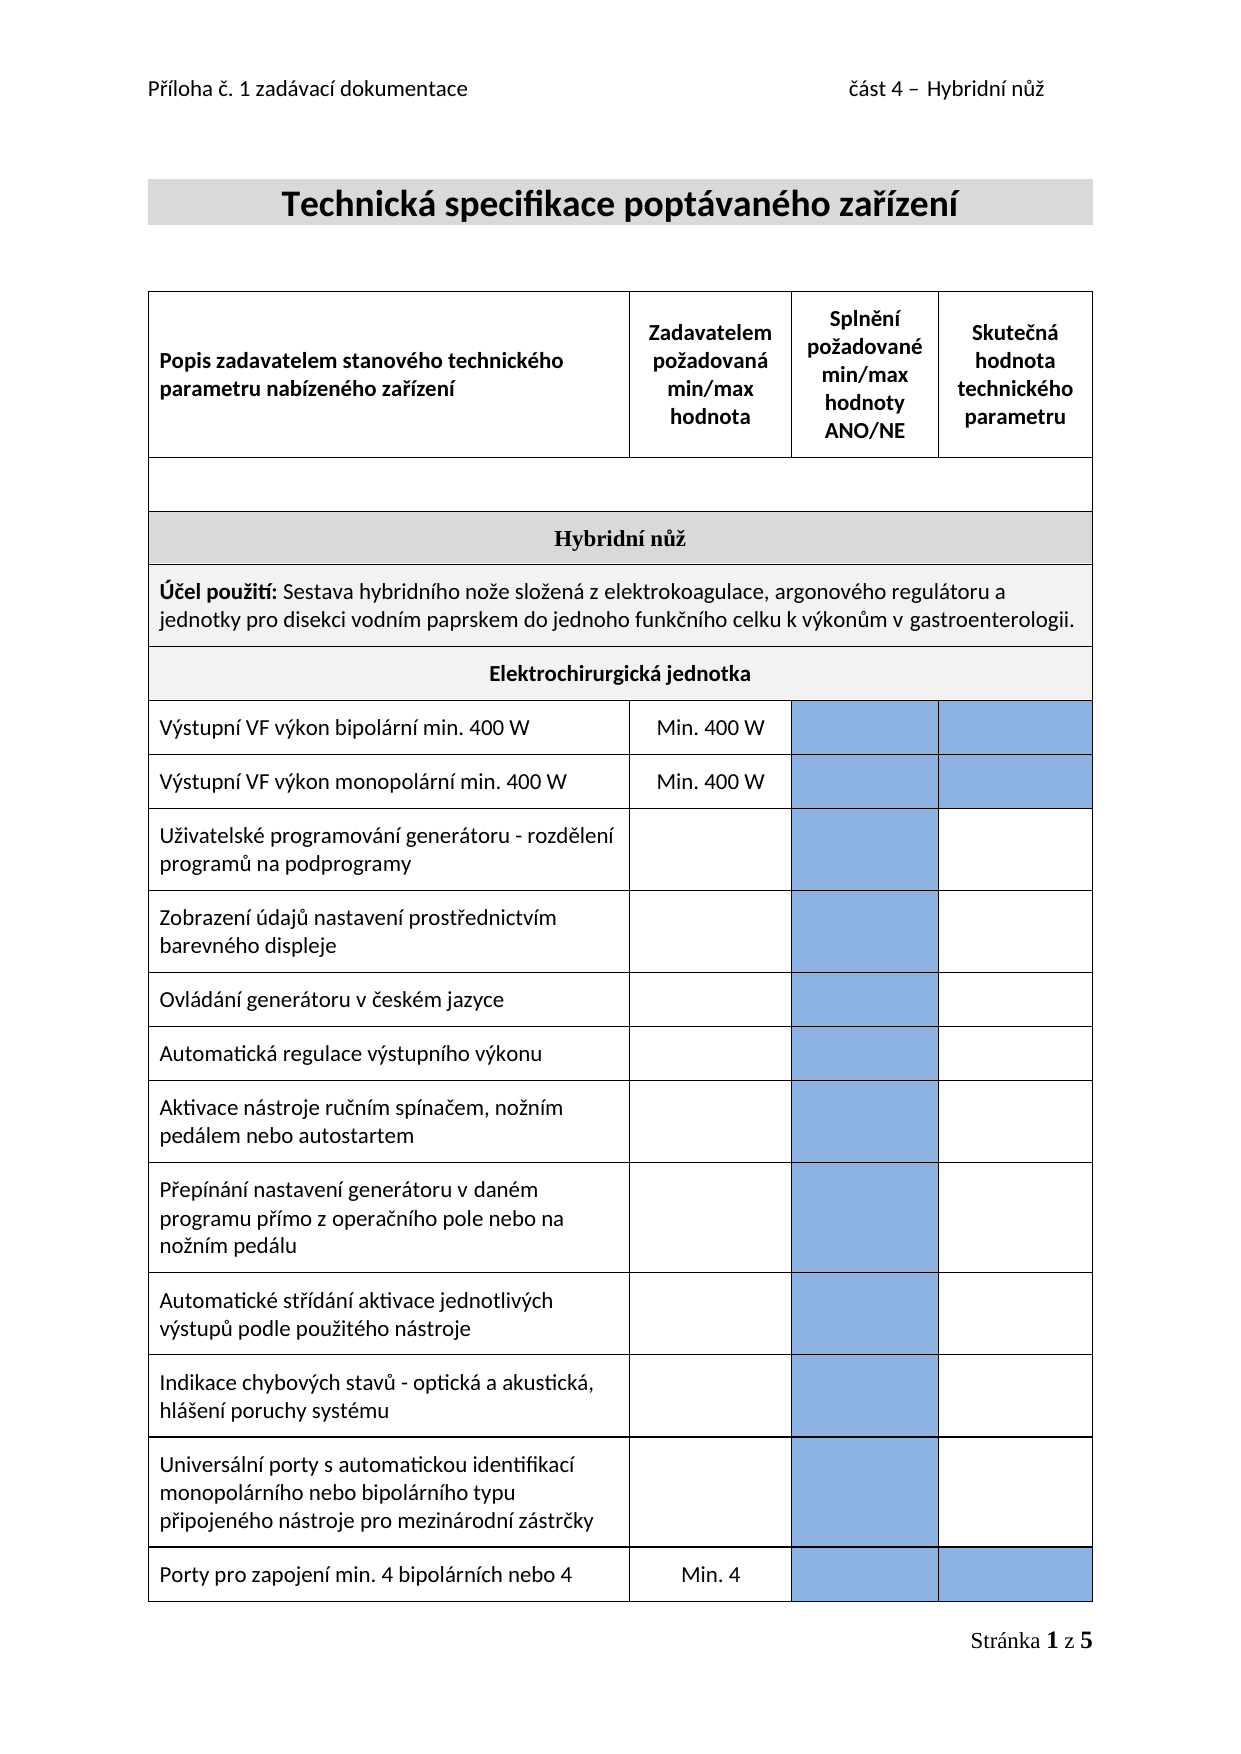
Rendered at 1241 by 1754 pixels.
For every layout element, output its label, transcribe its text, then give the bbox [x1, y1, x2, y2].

table_cell Výstupní VF výkon monopolární min. 400 W [149, 755, 629, 808]
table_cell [149, 1548, 629, 1601]
table_cell [939, 755, 1092, 808]
table_cell [792, 1027, 938, 1080]
table_cell [630, 891, 791, 972]
table_cell [630, 973, 791, 1026]
table_cell Indikace chybových stavů - optická a akustická, hlášení poruchy systému [149, 1355, 629, 1436]
table_header Skutečná hodnota technického parametru [939, 292, 1092, 457]
table_cell Ovládání generátoru v českém jazyce [149, 973, 629, 1026]
table_cell [792, 973, 938, 1026]
table_cell [939, 809, 1092, 890]
table_cell [630, 1438, 791, 1546]
table_cell [939, 1081, 1092, 1162]
table_header Popis zadavatelem stanového technického parametru nabízeného zařízení [149, 292, 629, 457]
table_cell Výstupní VF výkon bipolární min. 400 W [149, 701, 629, 754]
table_cell [939, 1438, 1092, 1546]
table_cell [792, 891, 938, 972]
table_cell [939, 701, 1092, 754]
table_cell Aktivace nástroje ručním spínačem, nožním pedálem nebo autostartem [149, 1081, 629, 1162]
table_cell [792, 809, 938, 890]
table_cell [792, 1273, 938, 1354]
table_cell [792, 755, 938, 808]
table_cell [630, 1163, 791, 1272]
table_cell [939, 973, 1092, 1026]
table_cell Přepínání nastavení generátoru v daném programu přímo z operačního pole nebo na nožním pedálu [149, 1163, 629, 1272]
table_cell [630, 1027, 791, 1080]
table_cell [792, 701, 938, 754]
table_cell Universální porty s automatickou identifikací monopolárního nebo bipolárního typu připojeného nástroje pro mezinárodní zástrčky [149, 1438, 629, 1546]
table_cell [792, 1355, 938, 1436]
table_cell Automatické střídání aktivace jednotlivých výstupů podle použitého nástroje [149, 1273, 629, 1354]
table_cell [939, 891, 1092, 972]
table_cell Automatická regulace výstupního výkonu [149, 1027, 629, 1080]
text Technická specifikace poptávaného zařízení [148, 179, 1093, 225]
table_header Zadavatelem požadovaná min/max hodnota [630, 292, 791, 457]
table_cell [792, 1163, 938, 1272]
table_cell [792, 1081, 938, 1162]
table_cell Min. 400 W [630, 755, 791, 808]
table_cell [630, 1355, 791, 1436]
table_cell [630, 809, 791, 890]
table_cell Uživatelské programování generátoru - rozdělení programů na podprogramy [149, 809, 629, 890]
table_cell Min. 4 [630, 1548, 791, 1601]
table_cell Min. 400 W [630, 701, 791, 754]
table_cell [630, 1273, 791, 1354]
table_cell Zobrazení údajů nastavení prostřednictvím barevného displeje [149, 891, 629, 972]
table_cell [939, 1163, 1092, 1272]
table_cell [792, 1548, 938, 1601]
table_cell [792, 1438, 938, 1546]
table_cell [939, 1027, 1092, 1080]
table_cell [630, 1081, 791, 1162]
table_cell Účel použití: Sestava hybridního nože složená z elektrokoagulace, argonového regulátoru a jednotky pro disekci vodním paprskem do jednoho funkčního celku k výkonům v gastroenterologii. [149, 565, 1092, 646]
table_cell [939, 1548, 1092, 1601]
table_cell Elektrochirurgická jednotka [149, 647, 1092, 699]
table_cell [149, 458, 1092, 511]
table_cell [939, 1355, 1092, 1436]
table_cell Hybridní nůž [149, 512, 1092, 563]
table_header Splnění požadované min/max hodnoty ANO/NE [792, 292, 938, 457]
table_cell [939, 1273, 1092, 1354]
